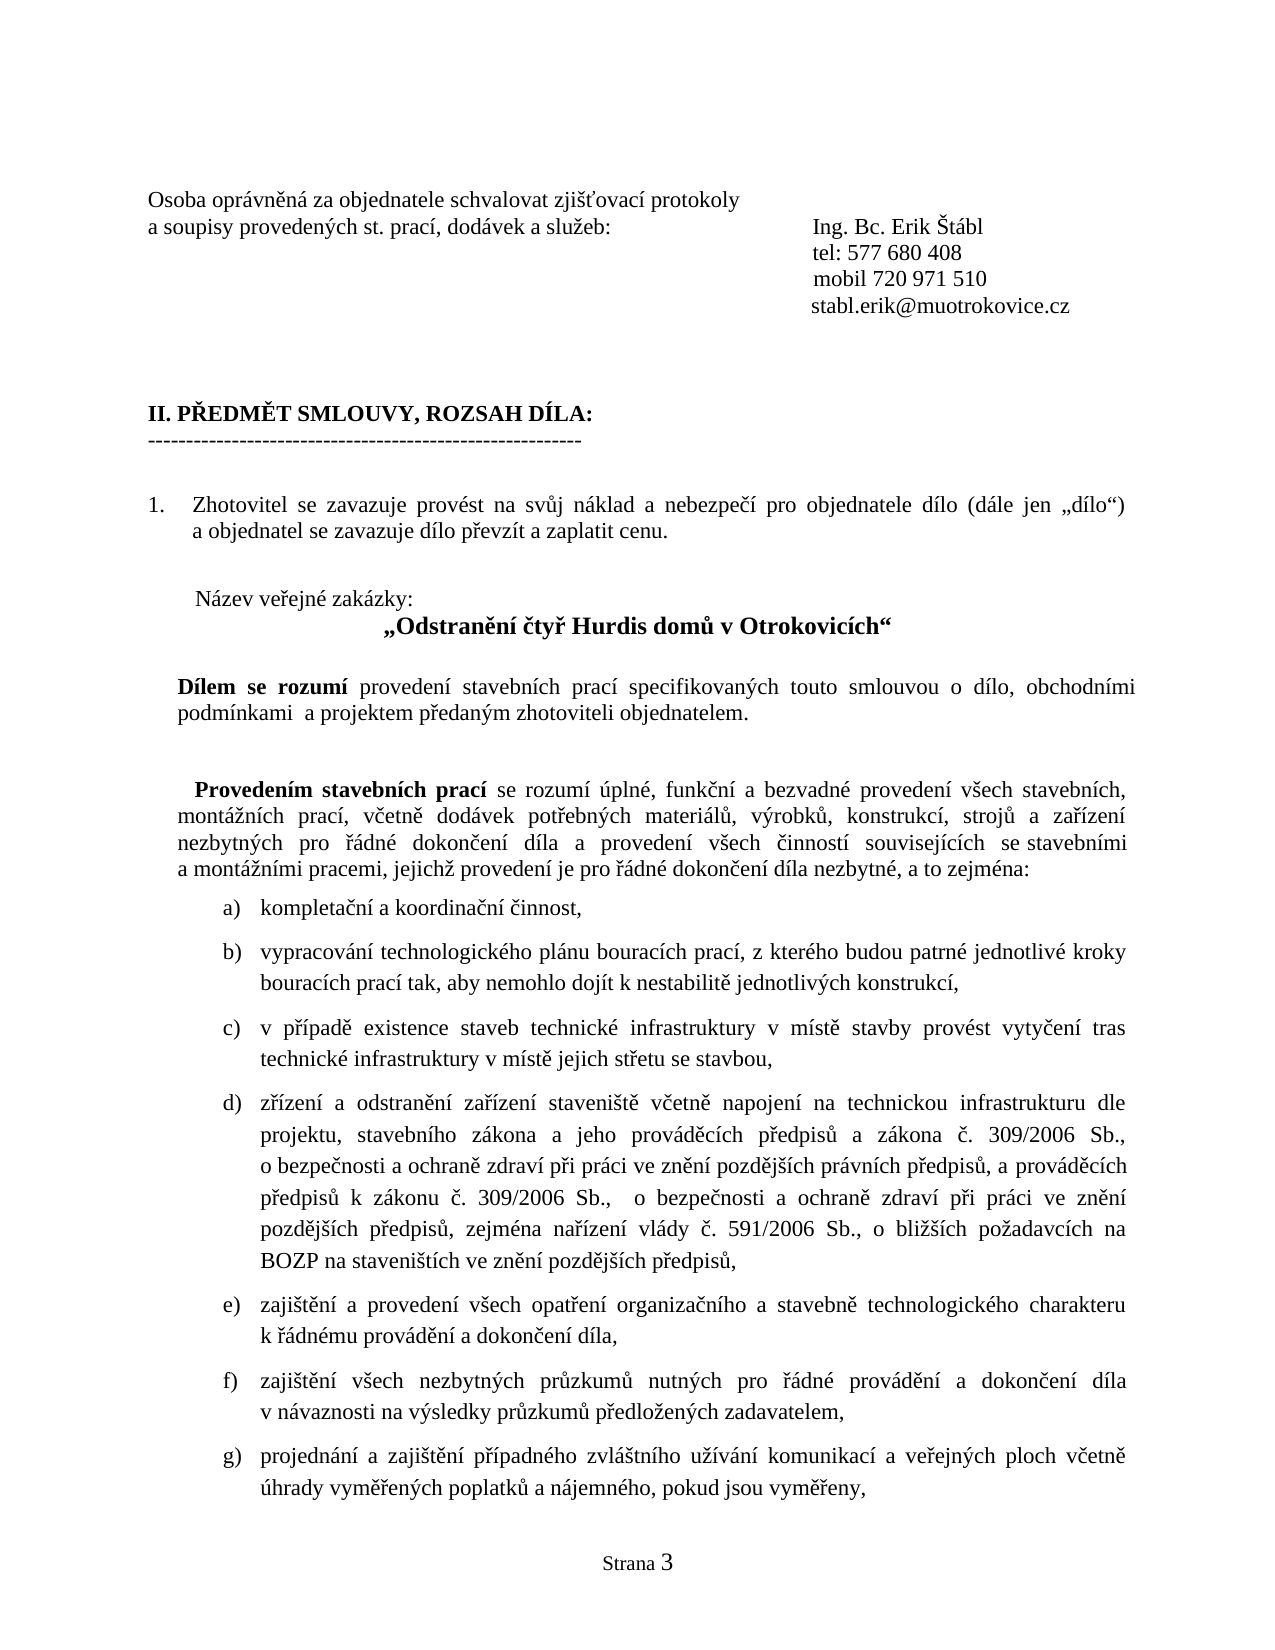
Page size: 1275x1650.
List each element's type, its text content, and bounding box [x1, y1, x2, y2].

text a soupisy provedených st. prací, dodávek a služeb: Ing. Bc. Erik Štábl tel: 577 680 408 [148, 213, 1137, 265]
list zřízení a odstranění zařízení staveniště včetně napojení na technickou infrastrukturu dle projektu, stavebního zákona a jeho prováděcích předpisů a zákona č. 309/2006 Sb., o bezpečnosti a ochraně zdraví při práci ve znění pozdějších právních předpisů, a prováděcích předpisů k zákonu č. 309/2006 Sb., o bezpečnosti a ochraně zdraví při práci ve znění pozdějších předpisů, zejména nařízení vlády č. 591/2006 Sb., o bližších požadavcích na BOZP na staveništích ve znění pozdějších předpisů, [223, 1089, 1127, 1273]
list projednání a zajištění případného zvláštního užívání komunikací a veřejných ploch včetně úhrady vyměřených poplatků a nájemného, pokud jsou vyměřeny, [223, 1442, 1127, 1500]
text stabl.erik@muotrokovice.cz [148, 292, 1137, 347]
list vypracování technologického plánu bouracích prací, z kterého budou patrné jednotlivé kroky bouracích prací tak, aby nemohlo dojít k nestabilitě jednotlivých konstrukcí, [223, 938, 1127, 996]
text Osoba oprávněná za objednatele schvalovat zjišťovací protokoly [148, 186, 1137, 213]
text Provedením stavebních prací se rozumí úplné, funkční a bezvadné provedení všech stavebních, montážních prací, včetně dodávek potřebných materiálů, výrobků, konstrukcí, strojů a zařízení nezbytných pro řádné dokončení díla a provedení všech činností souvisejících se stavebními a montážními pracemi, jejichž provedení je pro řádné dokončení díla nezbytné, a to zejména: [148, 776, 1127, 881]
list zajištění a provedení všech opatření organizačního a stavebně technologického charakteru k řádnému provádění a dokončení díla, [223, 1291, 1127, 1349]
list v případě existence staveb technické infrastruktury v místě stavby provést vytyčení tras technické infrastruktury v místě jejich střetu se stavbou, [223, 1013, 1127, 1071]
text Dílem se rozumí provedení stavebních prací specifikovaných touto smlouvou o dílo, obchodními podmínkami a projektem předaným zhotoviteli objednatelem. [177, 673, 1137, 726]
text Název veřejné zakázky: [103, 585, 1137, 611]
list Zhotovitel se zavazuje provést na svůj náklad a nebezpečí pro objednatele dílo (dále jen „dílo“) a objednatel se zavazuje dílo převzít a zaplatit cenu. [148, 491, 1127, 544]
list kompletační a koordinační činnost, [223, 894, 1127, 920]
text mobil 720 971 510 [590, 265, 1137, 292]
text II. PŘEDMĚT SMLOUVY, ROZSAH DÍLA: [148, 399, 1137, 426]
text --------------------------------------------------------- [148, 426, 1137, 452]
list zajištění všech nezbytných průzkumů nutných pro řádné provádění a dokončení díla v návaznosti na výsledky průzkumů předložených zadavatelem, [223, 1367, 1127, 1424]
text „Odstranění čtyř Hurdis domů v Otrokovicích“ [148, 611, 1127, 640]
